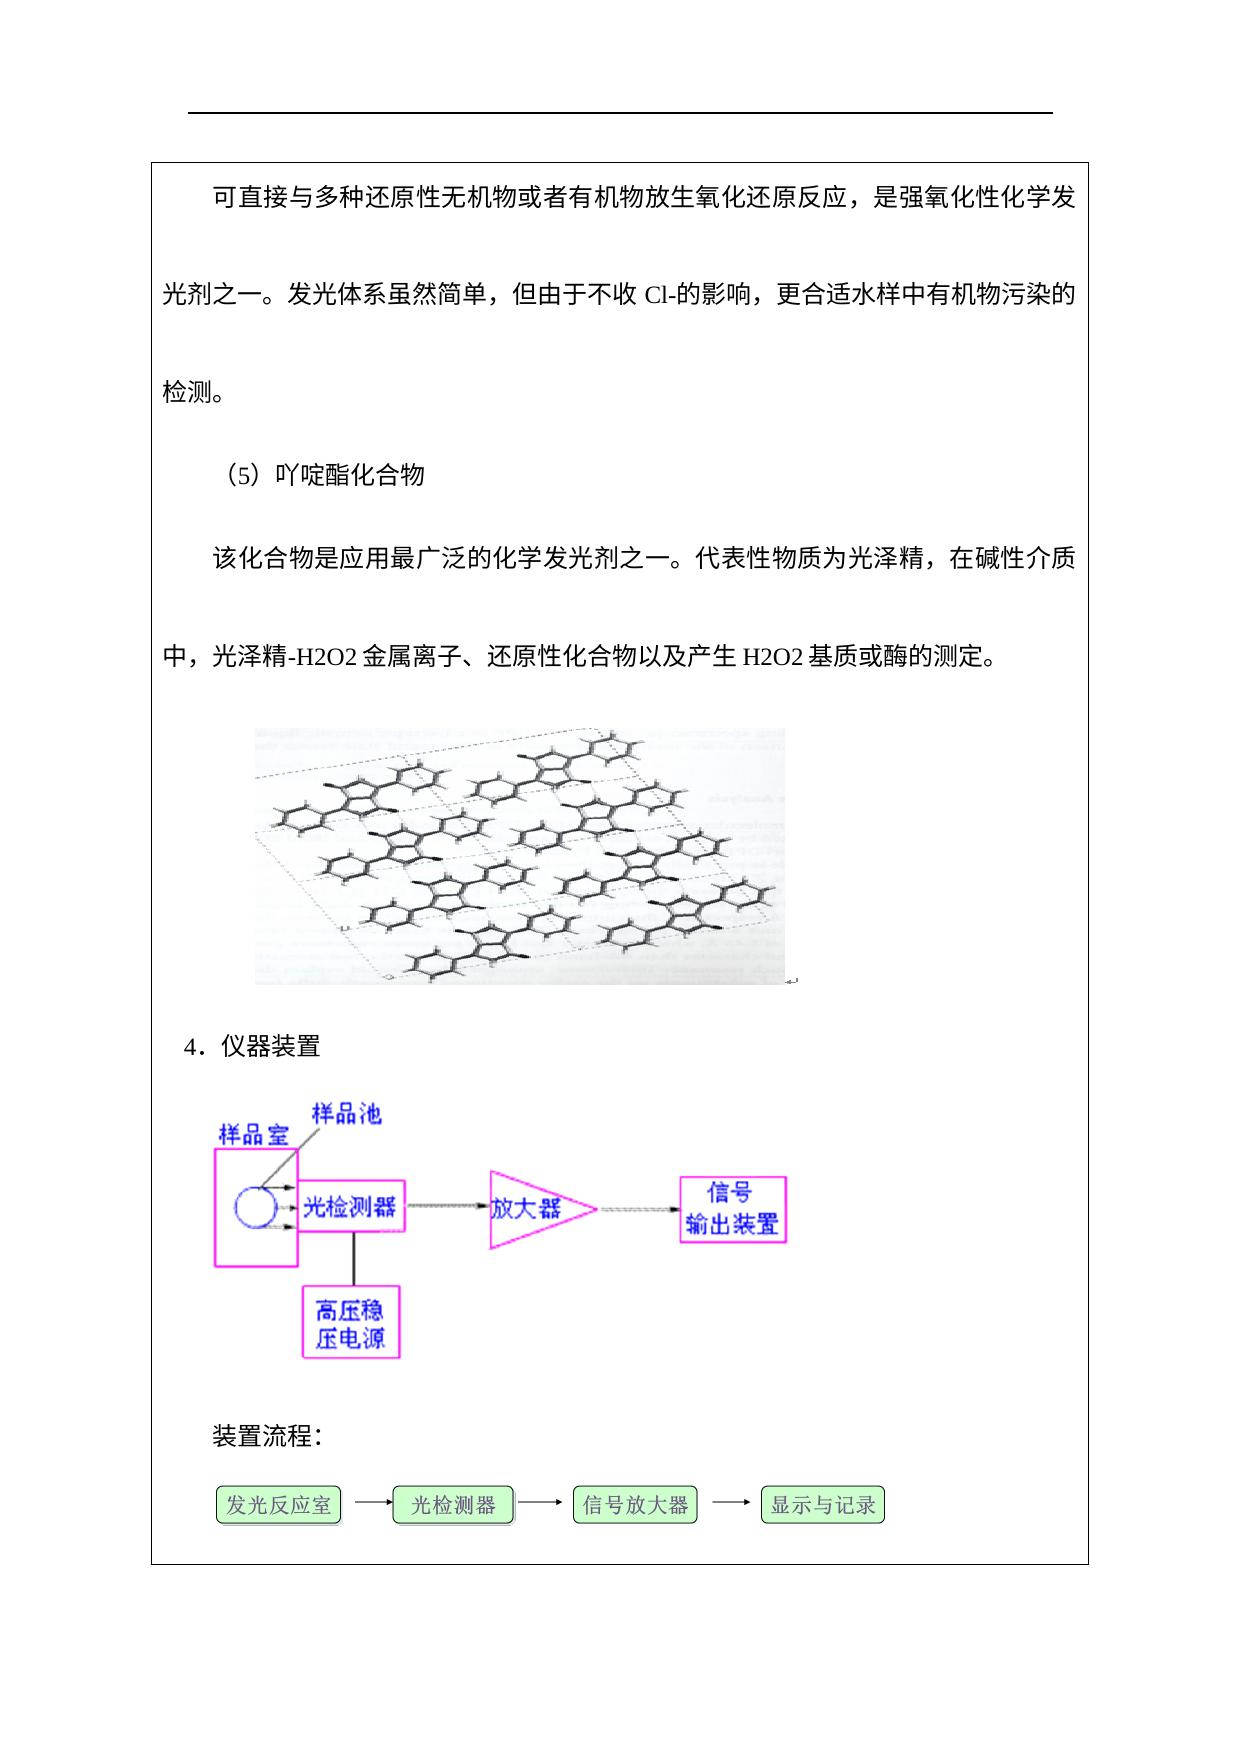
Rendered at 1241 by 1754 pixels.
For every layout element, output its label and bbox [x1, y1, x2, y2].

picture [212, 1485, 889, 1531]
table_cell [152, 163, 1088, 1564]
picture [212, 705, 813, 985]
picture [212, 1095, 788, 1363]
